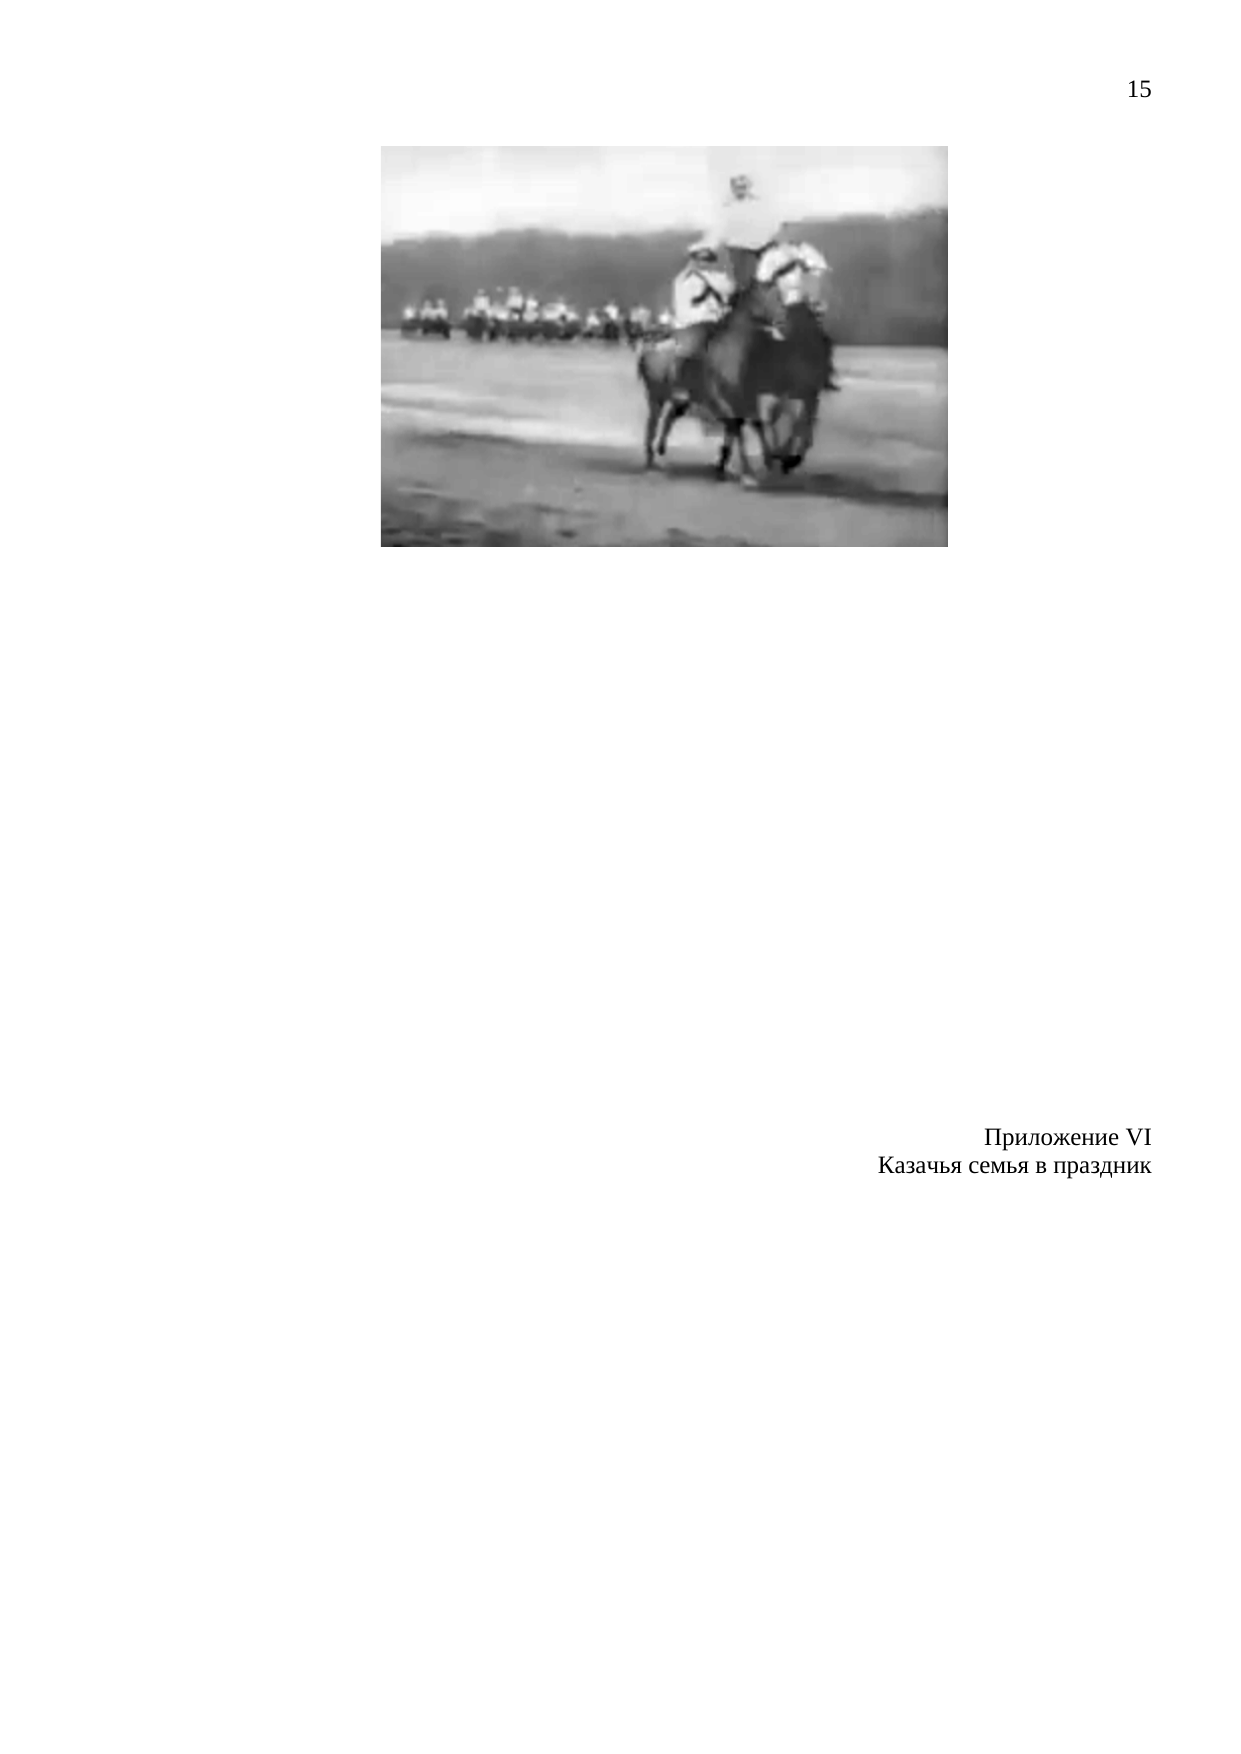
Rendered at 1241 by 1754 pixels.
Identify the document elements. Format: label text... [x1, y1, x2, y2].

text Казачья семья в праздник [177, 1151, 1152, 1179]
text Приложение VI [177, 1122, 1152, 1151]
